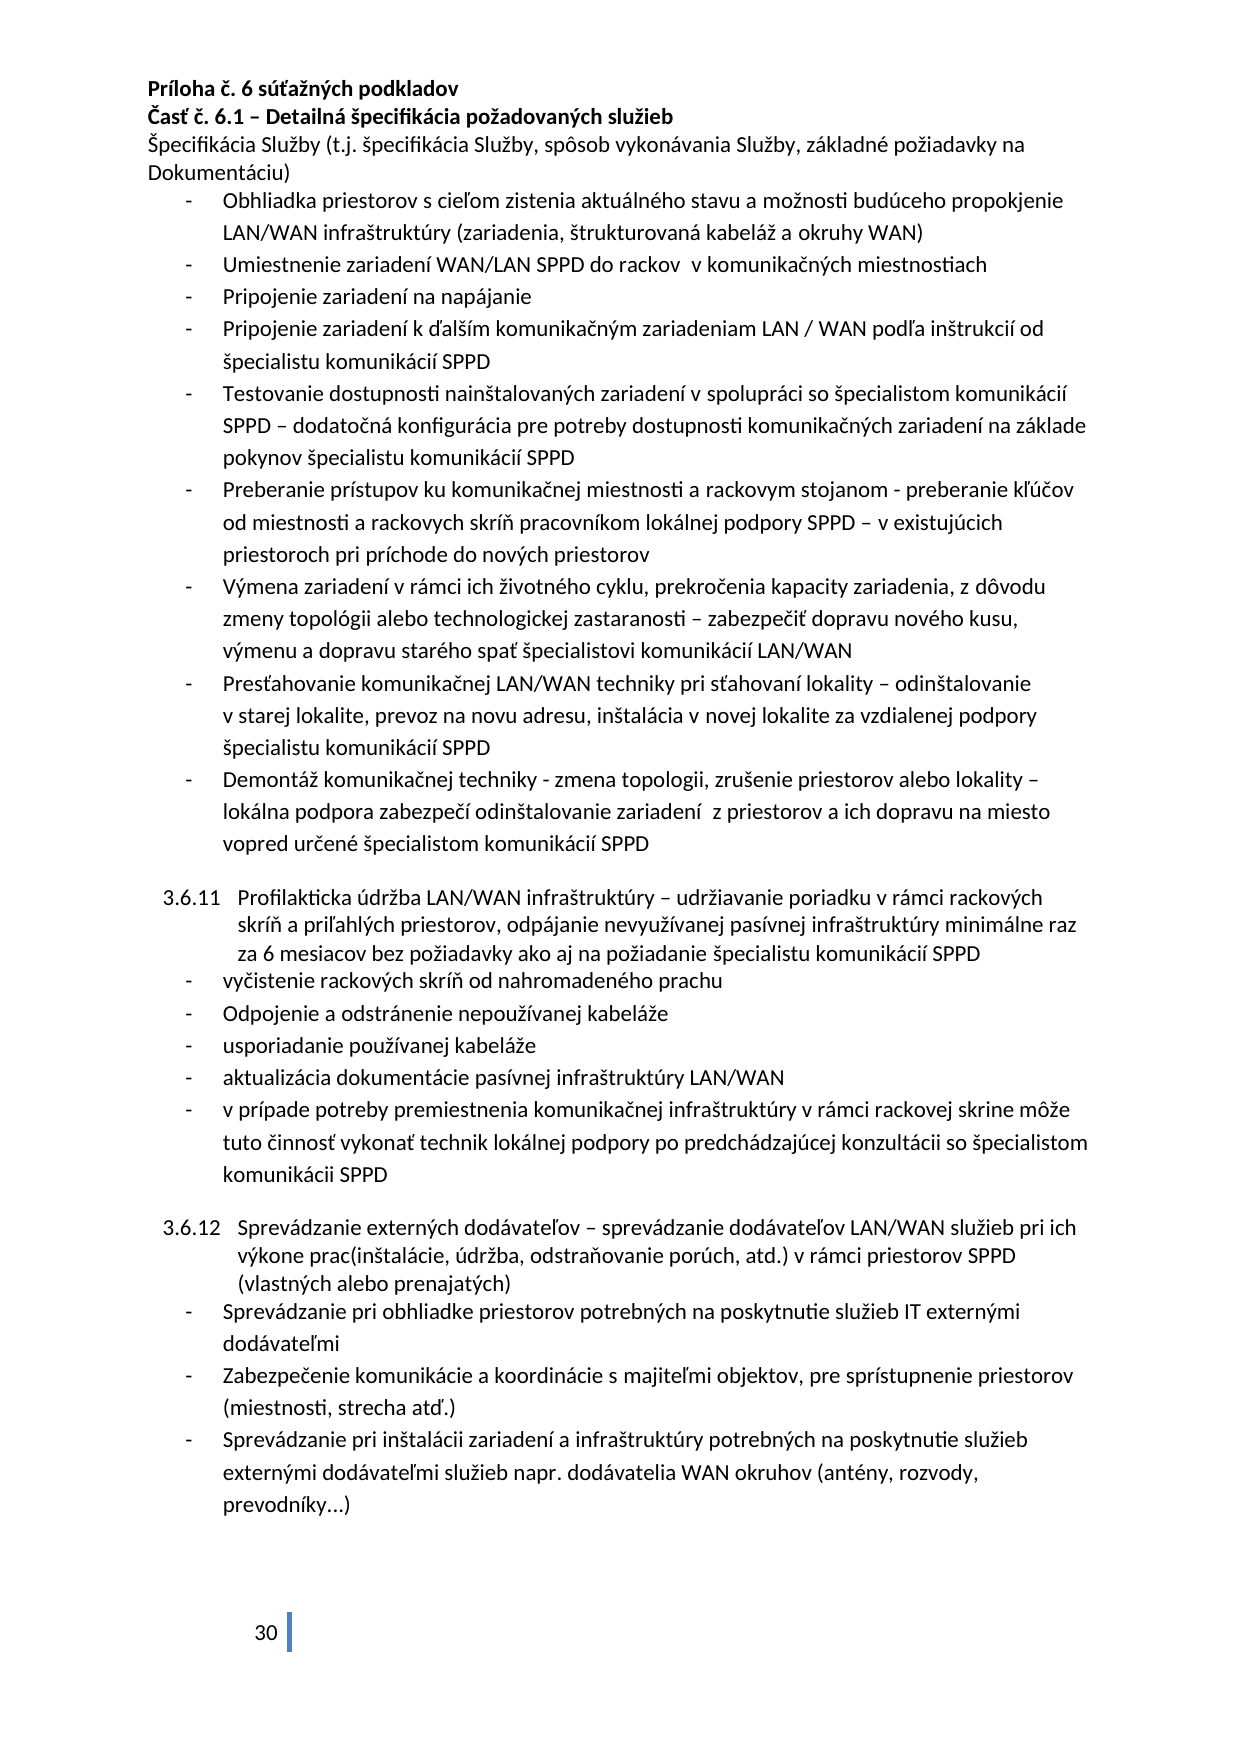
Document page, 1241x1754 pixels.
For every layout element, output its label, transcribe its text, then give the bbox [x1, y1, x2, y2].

list Presťahovanie komunikačnej LAN/WAN techniky pri sťahovaní lokality – odinštalovanie v starej lokalite, prevoz na novu adresu, inštalácia v novej lokalite za vzdialenej podpory špecialistu komunikácií SPPD [185, 669, 1093, 761]
list Odpojenie a odstránenie nepoužívanej kabeláže [185, 999, 1093, 1027]
list Sprevádzanie pri obhliadke priestorov potrebných na poskytnutie služieb IT externými dodávateľmi [185, 1297, 1093, 1357]
list aktualizácia dokumentácie pasívnej infraštruktúry LAN/WAN [185, 1063, 1093, 1091]
list Sprevádzanie pri inštalácii zariadení a infraštruktúry potrebných na poskytnutie služieb externými dodávateľmi služieb napr. dodávatelia WAN okruhov (antény, rozvody, prevodníky...) [185, 1426, 1093, 1518]
list Umiestnenie zariadení WAN/LAN SPPD do rackov v komunikačných miestnostiach [185, 250, 1093, 278]
list Preberanie prístupov ku komunikačnej miestnosti a rackovym stojanom - preberanie kľúčov od miestnosti a rackovych skríň pracovníkom lokálnej podpory SPPD – v existujúcich priestoroch pri príchode do nových priestorov [185, 476, 1093, 568]
list Pripojenie zariadení na napájanie [185, 282, 1093, 310]
list Obhliadka priestorov s cieľom zistenia aktuálného stavu a možnosti budúceho propokjenie LAN/WAN infraštruktúry (zariadenia, štrukturovaná kabeláž a okruhy WAN) [185, 186, 1093, 246]
list Pripojenie zariadení k ďalším komunikačným zariadeniam LAN / WAN podľa inštrukcií od špecialistu komunikácií SPPD [185, 314, 1093, 375]
list vyčistenie rackových skríň od nahromadeného prachu [185, 967, 1093, 995]
list Testovanie dostupnosti nainštalovaných zariadení v spolupráci so špecialistom komunikácií SPPD – dodatočná konfigurácia pre potreby dostupnosti komunikačných zariadení na základe pokynov špecialistu komunikácií SPPD [185, 379, 1093, 471]
list Výmena zariadení v rámci ich životného cyklu, prekročenia kapacity zariadenia, z dôvodu zmeny topológii alebo technologickej zastaranosti – zabezpečiť dopravu nového kusu, výmenu a dopravu starého spať špecialistovi komunikácií LAN/WAN [185, 572, 1093, 664]
text Sprevádzanie externých dodávateľov – sprevádzanie dodávateľov LAN/WAN služieb pri ich výkone prac(inštalácie, údržba, odstraňovanie porúch, atd.) v rámci priestorov SPPD (vlastných alebo prenajatých) [162, 1213, 1093, 1297]
list v prípade potreby premiestnenia komunikačnej infraštruktúry v rámci rackovej skrine môže tuto činnosť vykonať technik lokálnej podpory po predchádzajúcej konzultácii so špecialistom komunikácii SPPD [185, 1095, 1093, 1188]
list Demontáž komunikačnej techniky - zmena topologii, zrušenie priestorov alebo lokality – lokálna podpora zabezpečí odinštalovanie zariadení z priestorov a ich dopravu na miesto vopred určené špecialistom komunikácií SPPD [185, 765, 1093, 858]
list Zabezpečenie komunikácie a koordinácie s majiteľmi objektov, pre sprístupnenie priestorov (miestnosti, strecha atď.) [185, 1361, 1093, 1421]
list usporiadanie používanej kabeláže [185, 1031, 1093, 1059]
text Profilakticka údržba LAN/WAN infraštruktúry – udržiavanie poriadku v rámci rackových skríň a priľahlých priestorov, odpájanie nevyužívanej pasívnej infraštruktúry minimálne raz za 6 mesiacov bez požiadavky ako aj na požiadanie špecialistu komunikácií SPPD [162, 883, 1093, 967]
